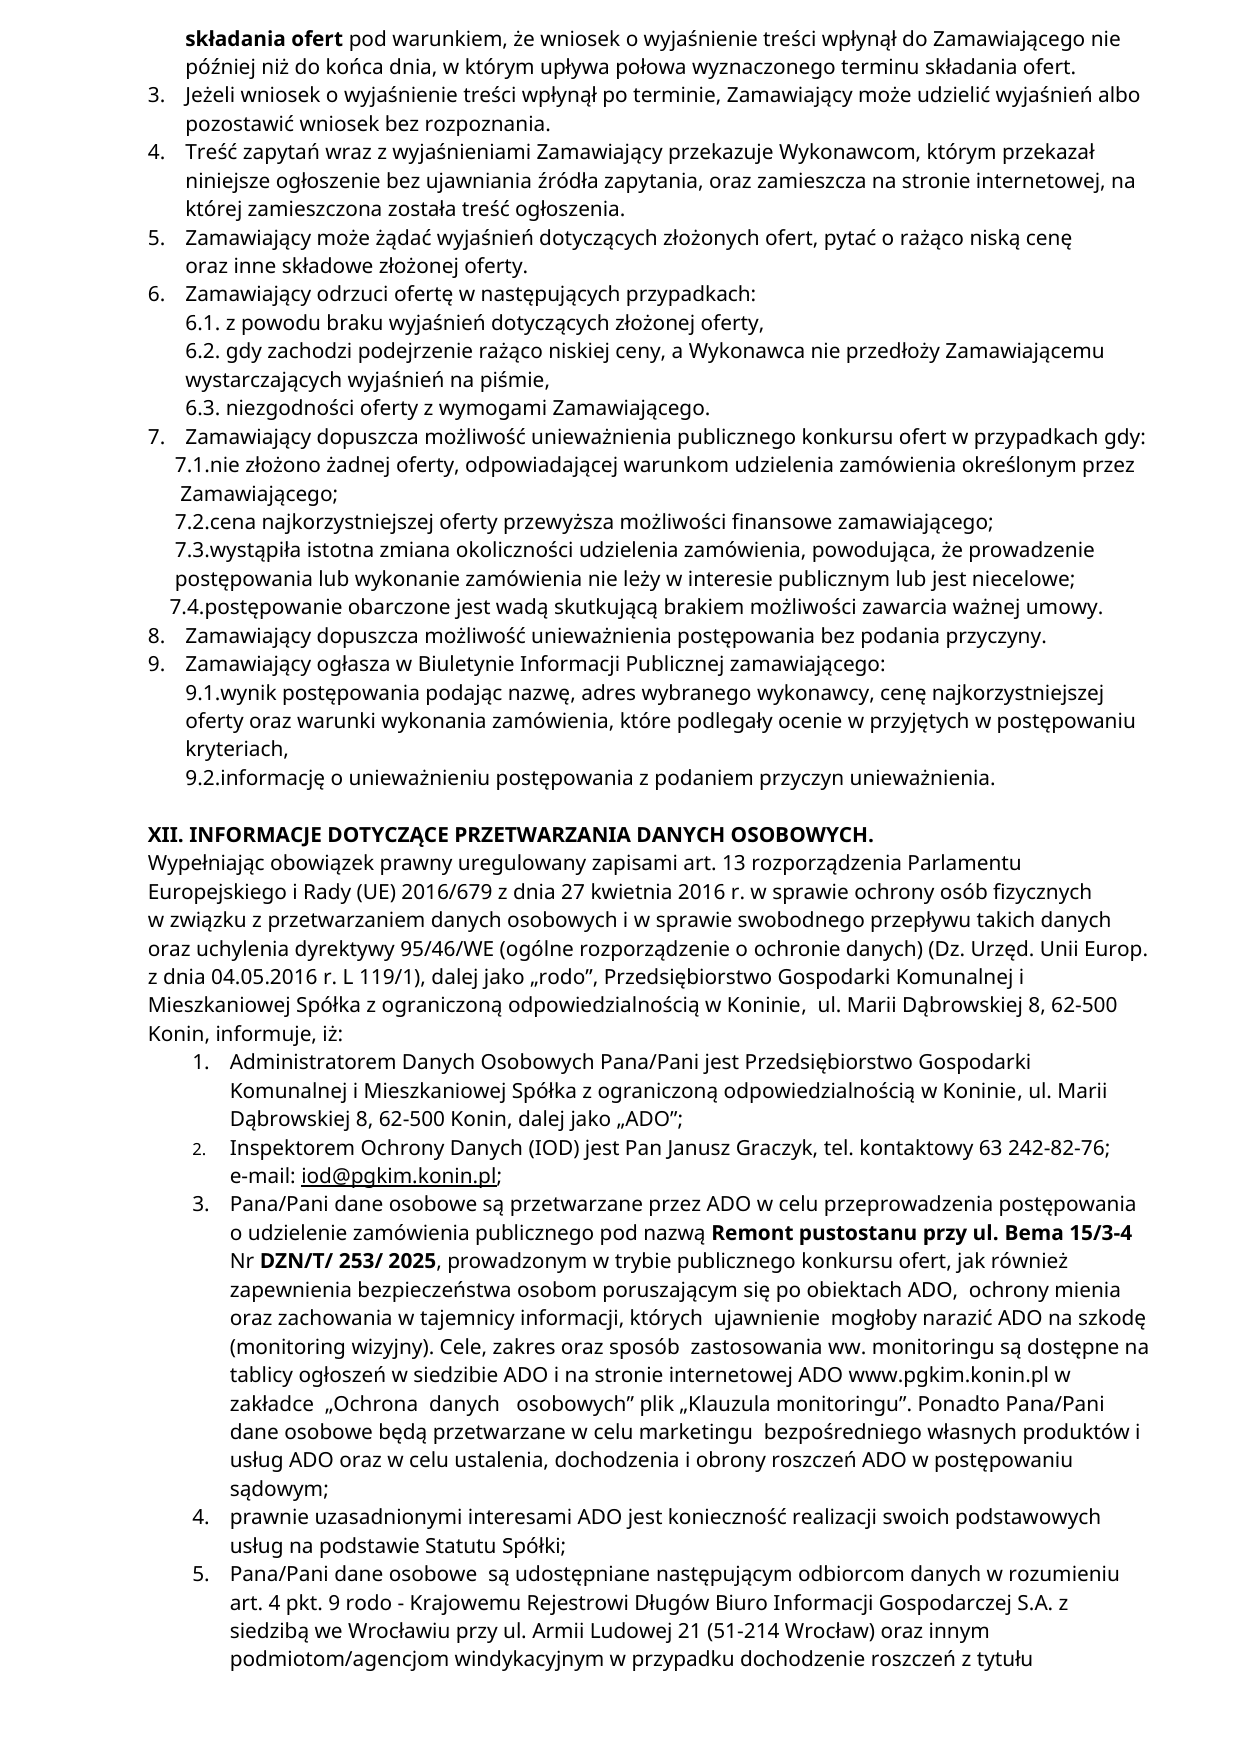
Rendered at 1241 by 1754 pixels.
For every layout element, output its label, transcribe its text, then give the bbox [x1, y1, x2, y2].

text 7.3.wystąpiła istotna zmiana okoliczności udzielenia zamówienia, powodująca, że prowadzenie [148, 536, 1152, 564]
list Zamawiający dopuszcza możliwość unieważnienia publicznego konkursu ofert w przypadkach gdy: [148, 422, 1152, 450]
list Pana/Pani dane osobowe są przetwarzane przez ADO w celu przeprowadzenia postępowania o udzielenie zamówienia publicznego pod nazwą Remont pustostanu przy ul. Bema 15/3-4 Nr DZN/T/ 253/ 2025, prowadzonym w trybie publicznego konkursu ofert, jak również zapewnienia bezpieczeństwa osobom poruszającym się po obiektach ADO, ochrony mienia oraz zachowania w tajemnicy informacji, których ujawnienie mogłoby narazić ADO na szkodę (monitoring wizyjny). Cele, zakres oraz sposób zastosowania ww. monitoringu są dostępne na tablicy ogłoszeń w siedzibie ADO i na stronie internetowej ADO www.pgkim.konin.pl w zakładce „Ochrona danych osobowych” plik „Klauzula monitoringu”. Ponadto Pana/Pani dane osobowe będą przetwarzane w celu marketingu bezpośredniego własnych produktów i usług ADO oraz w celu ustalenia, dochodzenia i obrony roszczeń ADO w postępowaniu sądowym; [192, 1189, 1152, 1502]
text 7.2.cena najkorzystniejszej oferty przewyższa możliwości finansowe zamawiającego; [148, 507, 1152, 536]
list Zamawiający odrzuci ofertę w następujących przypadkach: [148, 279, 1152, 308]
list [148, 24, 1152, 81]
text postępowania lub wykonanie zamówienia nie leży w interesie publicznym lub jest niecelowe; [148, 564, 1152, 592]
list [192, 1559, 1152, 1673]
list prawnie uzasadnionymi interesami ADO jest konieczność realizacji swoich podstawowych usług na podstawie Statutu Spółki; [192, 1502, 1152, 1559]
list Zamawiający może żądać wyjaśnień dotyczących złożonych ofert, pytać o rażąco niską cenę oraz inne składowe złożonej oferty. [148, 223, 1152, 279]
list 6.3. niezgodności oferty z wymogami Zamawiającego. [185, 393, 1152, 422]
text Zamawiającego; [148, 479, 1152, 507]
list 9.2.informację o unieważnieniu postępowania z podaniem przyczyn unieważnienia. [185, 763, 1152, 791]
text Wypełniając obowiązek prawny uregulowany zapisami art. 13 rozporządzenia Parlamentu Europejskiego i Rady (UE) 2016/679 z dnia 27 kwietnia 2016 r. w sprawie ochrony osób fizycznych w związku z przetwarzaniem danych osobowych i w sprawie swobodnego przepływu takich danych oraz uchylenia dyrektywy 95/46/WE (ogólne rozporządzenie o ochronie danych) (Dz. Urzęd. Unii Europ. z dnia 04.05.2016 r. L 119/1), dalej jako „rodo”, Przedsiębiorstwo Gospodarki Komunalnej i Mieszkaniowej Spółka z ograniczoną odpowiedzialnością w Koninie, ul. Marii Dąbrowskiej 8, 62-500 Konin, informuje, iż: [148, 848, 1152, 1047]
text 7.4.postępowanie obarczone jest wadą skutkującą brakiem możliwości zawarcia ważnej umowy. [148, 592, 1152, 621]
text XII. INFORMACJE DOTYCZĄCE PRZETWARZANIA DANYCH OSOBOWYCH. [148, 820, 1152, 848]
list Administratorem Danych Osobowych Pana/Pani jest Przedsiębiorstwo Gospodarki Komunalnej i Mieszkaniowej Spółka z ograniczoną odpowiedzialnością w Koninie, ul. Marii Dąbrowskiej 8, 62-500 Konin, dalej jako „ADO”; [192, 1047, 1152, 1133]
list Jeżeli wniosek o wyjaśnienie treści wpłynął po terminie, Zamawiający może udzielić wyjaśnień albo pozostawić wniosek bez rozpoznania. [148, 81, 1152, 137]
text 7.1.nie złożono żadnej oferty, odpowiadającej warunkom udzielenia zamówienia określonym przez [148, 450, 1152, 479]
list 6.1. z powodu braku wyjaśnień dotyczących złożonej oferty, [185, 308, 1152, 336]
list Treść zapytań wraz z wyjaśnieniami Zamawiający przekazuje Wykonawcom, którym przekazał niniejsze ogłoszenie bez ujawniania źródła zapytania, oraz zamieszcza na stronie internetowej, na której zamieszczona została treść ogłoszenia. [148, 137, 1152, 223]
list 9.1.wynik postępowania podając nazwę, adres wybranego wykonawcy, cenę najkorzystniejszej oferty oraz warunki wykonania zamówienia, które podlegały ocenie w przyjętych w postępowaniu kryteriach, [185, 678, 1152, 763]
list Zamawiający ogłasza w Biuletynie Informacji Publicznej zamawiającego: [148, 649, 1152, 678]
list Zamawiający dopuszcza możliwość unieważnienia postępowania bez podania przyczyny. [148, 621, 1152, 649]
list Inspektorem Ochrony Danych (IOD) jest Pan Janusz Graczyk, tel. kontaktowy 63 242-82-76; e-mail: iod@pgkim.konin.pl; [192, 1133, 1152, 1189]
list 6.2. gdy zachodzi podejrzenie rażąco niskiej ceny, a Wykonawca nie przedłoży Zamawiającemu wystarczających wyjaśnień na piśmie, [185, 336, 1152, 393]
